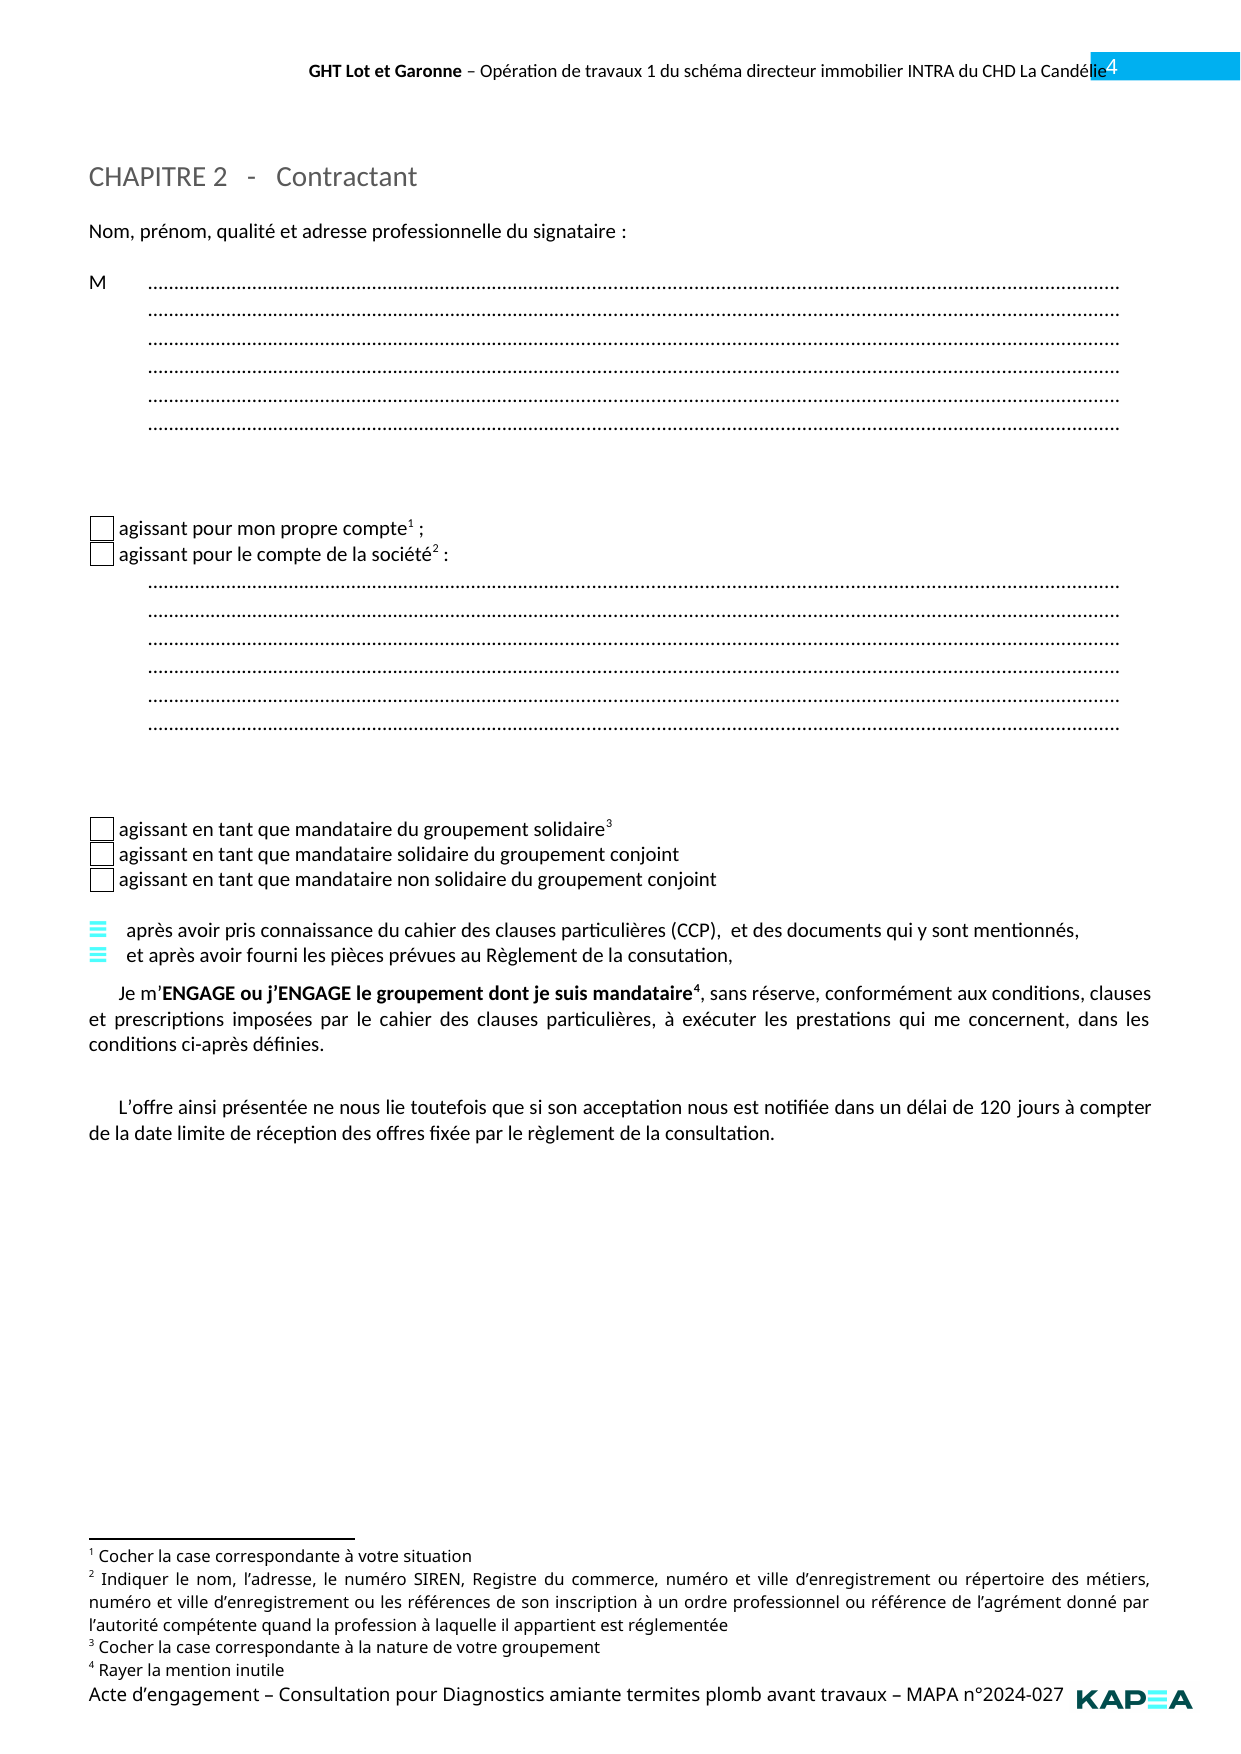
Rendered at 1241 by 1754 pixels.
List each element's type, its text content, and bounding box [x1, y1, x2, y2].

subtitle Contractant [89, 158, 1152, 193]
text agissant en tant que mandataire solidaire du groupement conjoint [89, 841, 1152, 867]
text agissant pour le compte de la société : [89, 541, 1152, 566]
picture [89, 920, 107, 938]
list après avoir pris connaissance du cahier des clauses particulières (CCP), et des documents qui y sont mentionnés, [89, 917, 1152, 942]
picture [1068, 1681, 1200, 1713]
text M [89, 269, 1152, 294]
text Je m’ENGAGE ou j’ENGAGE le groupement dont je suis mandataire, sans réserve, conformément aux conditions, clauses et prescriptions imposées par le cahier des clauses particulières, à exécuter les prestations qui me concernent, dans les conditions ci-après définies. [89, 980, 1152, 1057]
text agissant pour mon propre compte ; [89, 515, 1152, 541]
text agissant en tant que mandataire du groupement solidaire [89, 816, 1152, 841]
text Nom, prénom, qualité et adresse professionnelle du signataire : [89, 218, 1152, 244]
text agissant en tant que mandataire non solidaire du groupement conjoint [89, 867, 1152, 892]
picture [89, 946, 107, 963]
list et après avoir fourni les pièces prévues au Règlement de la consutation, [89, 942, 1152, 968]
text L’offre ainsi présentée ne nous lie toutefois que si son acceptation nous est notifiée dans un délai de 120 jours à compter de la date limite de réception des offres fixée par le règlement de la consultation. [89, 1094, 1152, 1145]
